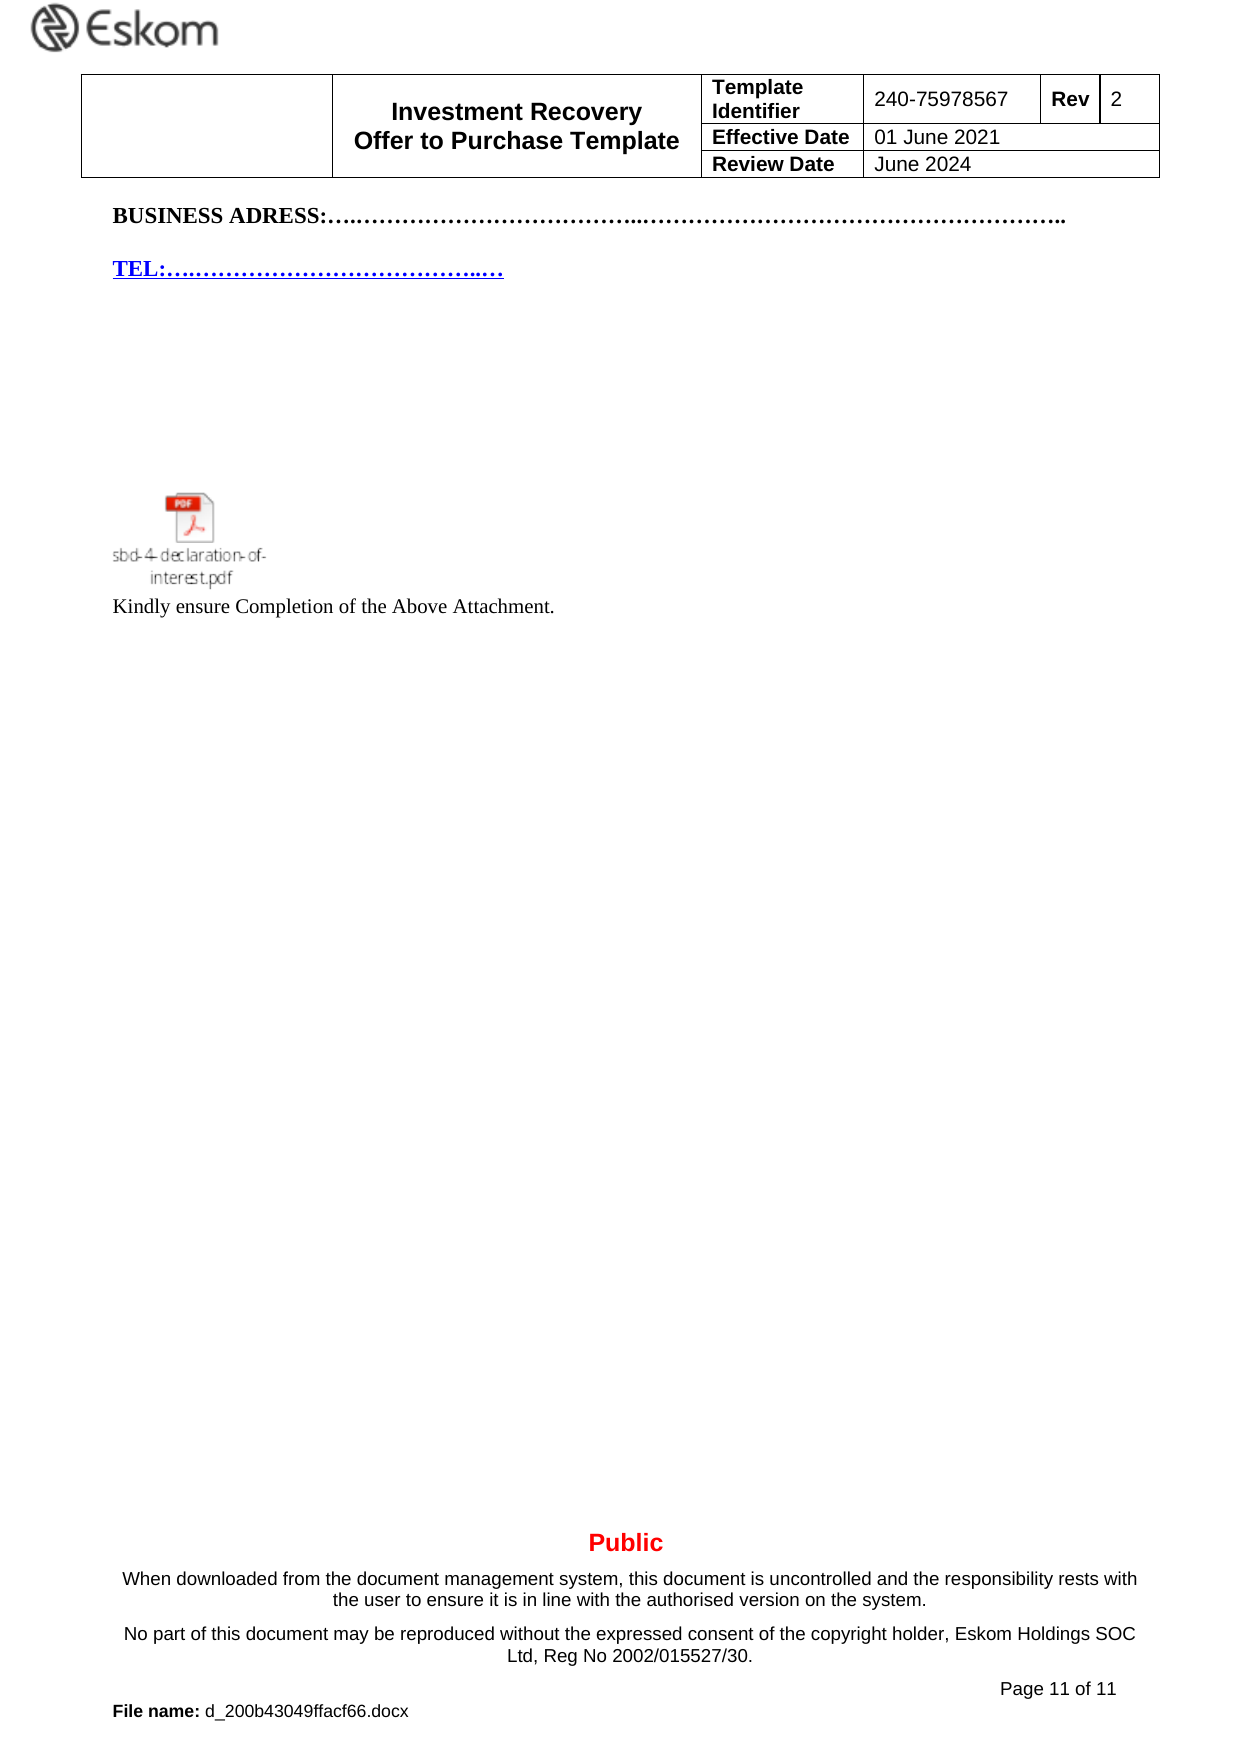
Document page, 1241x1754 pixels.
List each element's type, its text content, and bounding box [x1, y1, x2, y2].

text TEL:….………………………………..… [112, 255, 1128, 281]
text BUSINESS ADRESS:….………………………………..……………………………………………….. [112, 202, 1142, 228]
text Kindly ensure Completion of the Above Attachment. [112, 594, 1128, 618]
